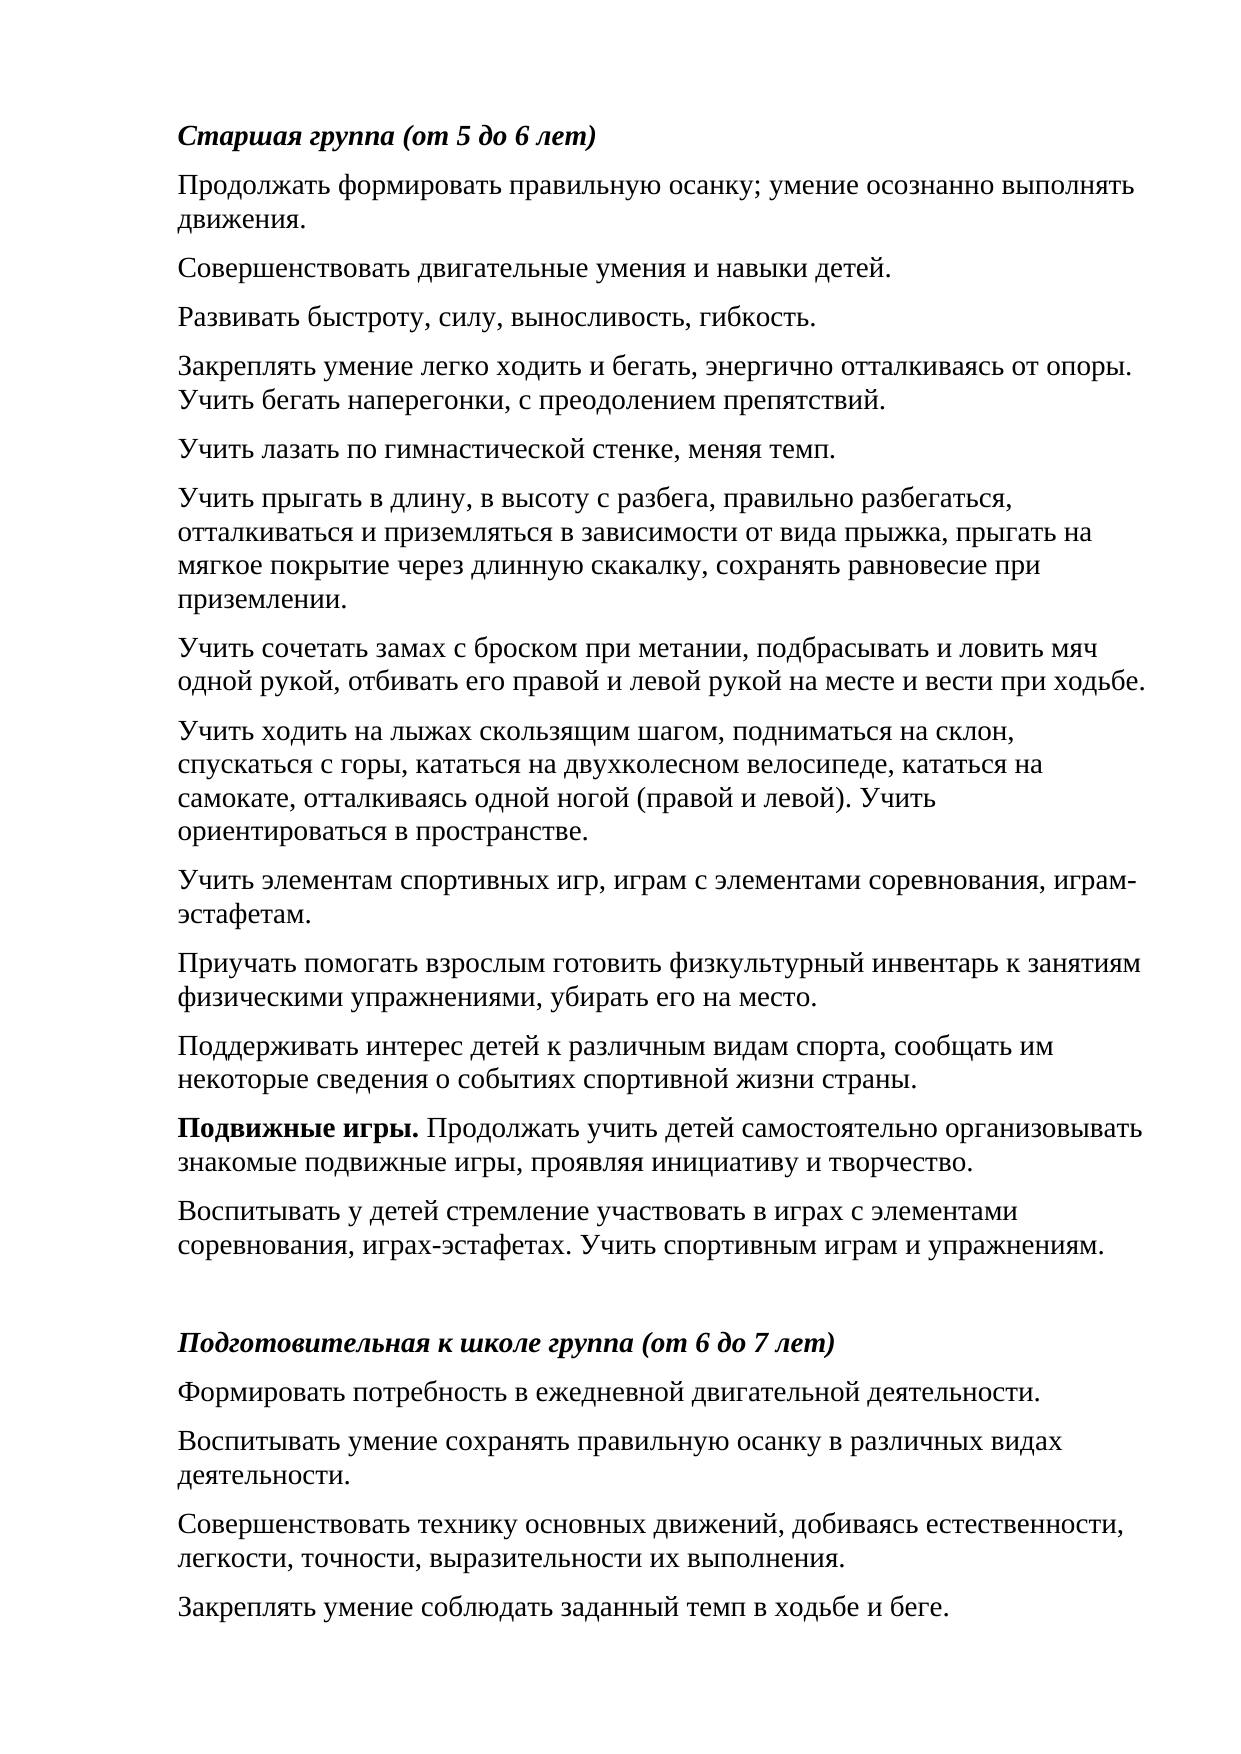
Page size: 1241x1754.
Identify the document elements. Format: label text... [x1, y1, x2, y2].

text Учить ходить на лыжах скользящим шагом, подниматься на склон, спускаться с горы, кататься на двухколесном велосипеде, кататься на самокате, отталкиваясь одной ногой (правой и левой). Учить ориентироваться в пространстве. [177, 713, 1152, 847]
text Совершенствовать технику основных движений, добиваясь естественности, легкости, точности, выразительности их выполнения. [177, 1506, 1152, 1573]
text Учить прыгать в длину, в высоту с разбега, правильно разбегаться, отталкиваться и приземляться в зависимости от вида прыжка, прыгать на мягкое покрытие через длинную скакалку, сохранять равновесие при приземлении. [177, 480, 1152, 614]
text Учить элементам спортивных игр, играм с элементами соревнования, играм-эстафетам. [177, 862, 1152, 929]
text Развивать быстроту, силу, выносливость, гибкость. [177, 299, 1152, 333]
text Воспитывать умение сохранять правильную осанку в различных видах деятельности. [177, 1423, 1152, 1491]
text Старшая группа (от 5 до 6 лет) [177, 118, 1152, 152]
text Закреплять умение соблюдать заданный темп в ходьбе и беге. [177, 1589, 1152, 1622]
text Воспитывать у детей стремление участвовать в играх с элементами соревнования, играх-эстафетах. Учить спортивным играм и упражнениям. [177, 1193, 1152, 1260]
text Учить лазать по гимнастической стенке, меняя темп. [177, 431, 1152, 464]
text Поддерживать интерес детей к различным видам спорта, сообщать им некоторые сведения о событиях спортивной жизни страны. [177, 1028, 1152, 1095]
text Формировать потребность в ежедневной двигательной деятельности. [177, 1374, 1152, 1408]
text Совершенствовать двигательные умения и навыки детей. [177, 250, 1152, 283]
text Учить сочетать замах с броском при метании, подбрасывать и ловить мяч одной рукой, отбивать его правой и левой рукой на месте и вести при ходьбе. [177, 630, 1152, 697]
text Подвижные игры. Продолжать учить детей самостоятельно организовывать знакомые подвижные игры, проявляя инициативу и творчество. [177, 1111, 1152, 1178]
text Приучать помогать взрослым готовить физкультурный инвентарь к занятиям физическими упражнениями, убирать его на место. [177, 945, 1152, 1012]
text Закреплять умение легко ходить и бегать, энергично отталкиваясь от опоры. Учить бегать наперегонки, с преодолением препятствий. [177, 348, 1152, 415]
text Подготовительная к школе группа (от 6 до 7 лет) [177, 1325, 1152, 1359]
text Продолжать формировать правильную осанку; умение осознанно выполнять движения. [177, 167, 1152, 234]
